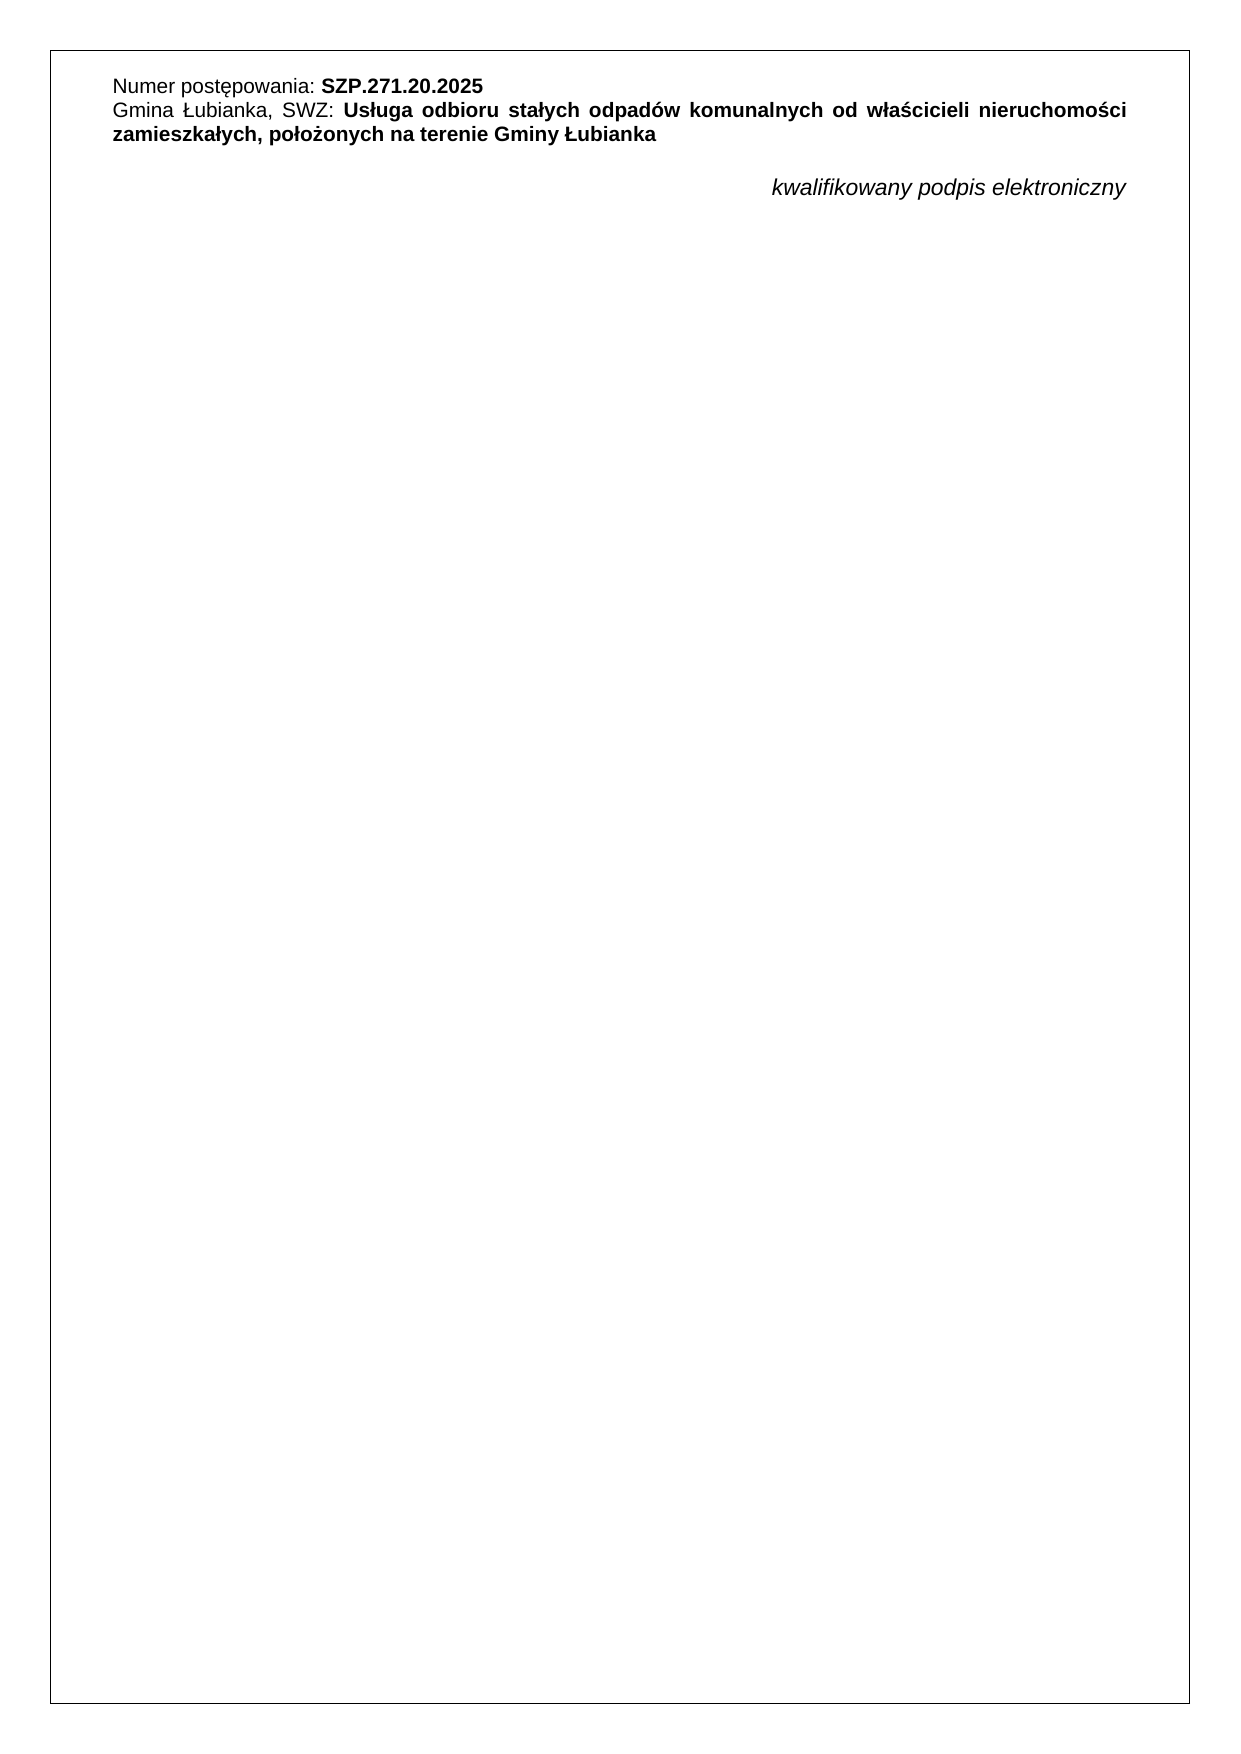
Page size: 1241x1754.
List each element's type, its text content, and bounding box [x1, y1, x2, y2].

text kwalifikowany podpis elektroniczny [112, 174, 1128, 201]
